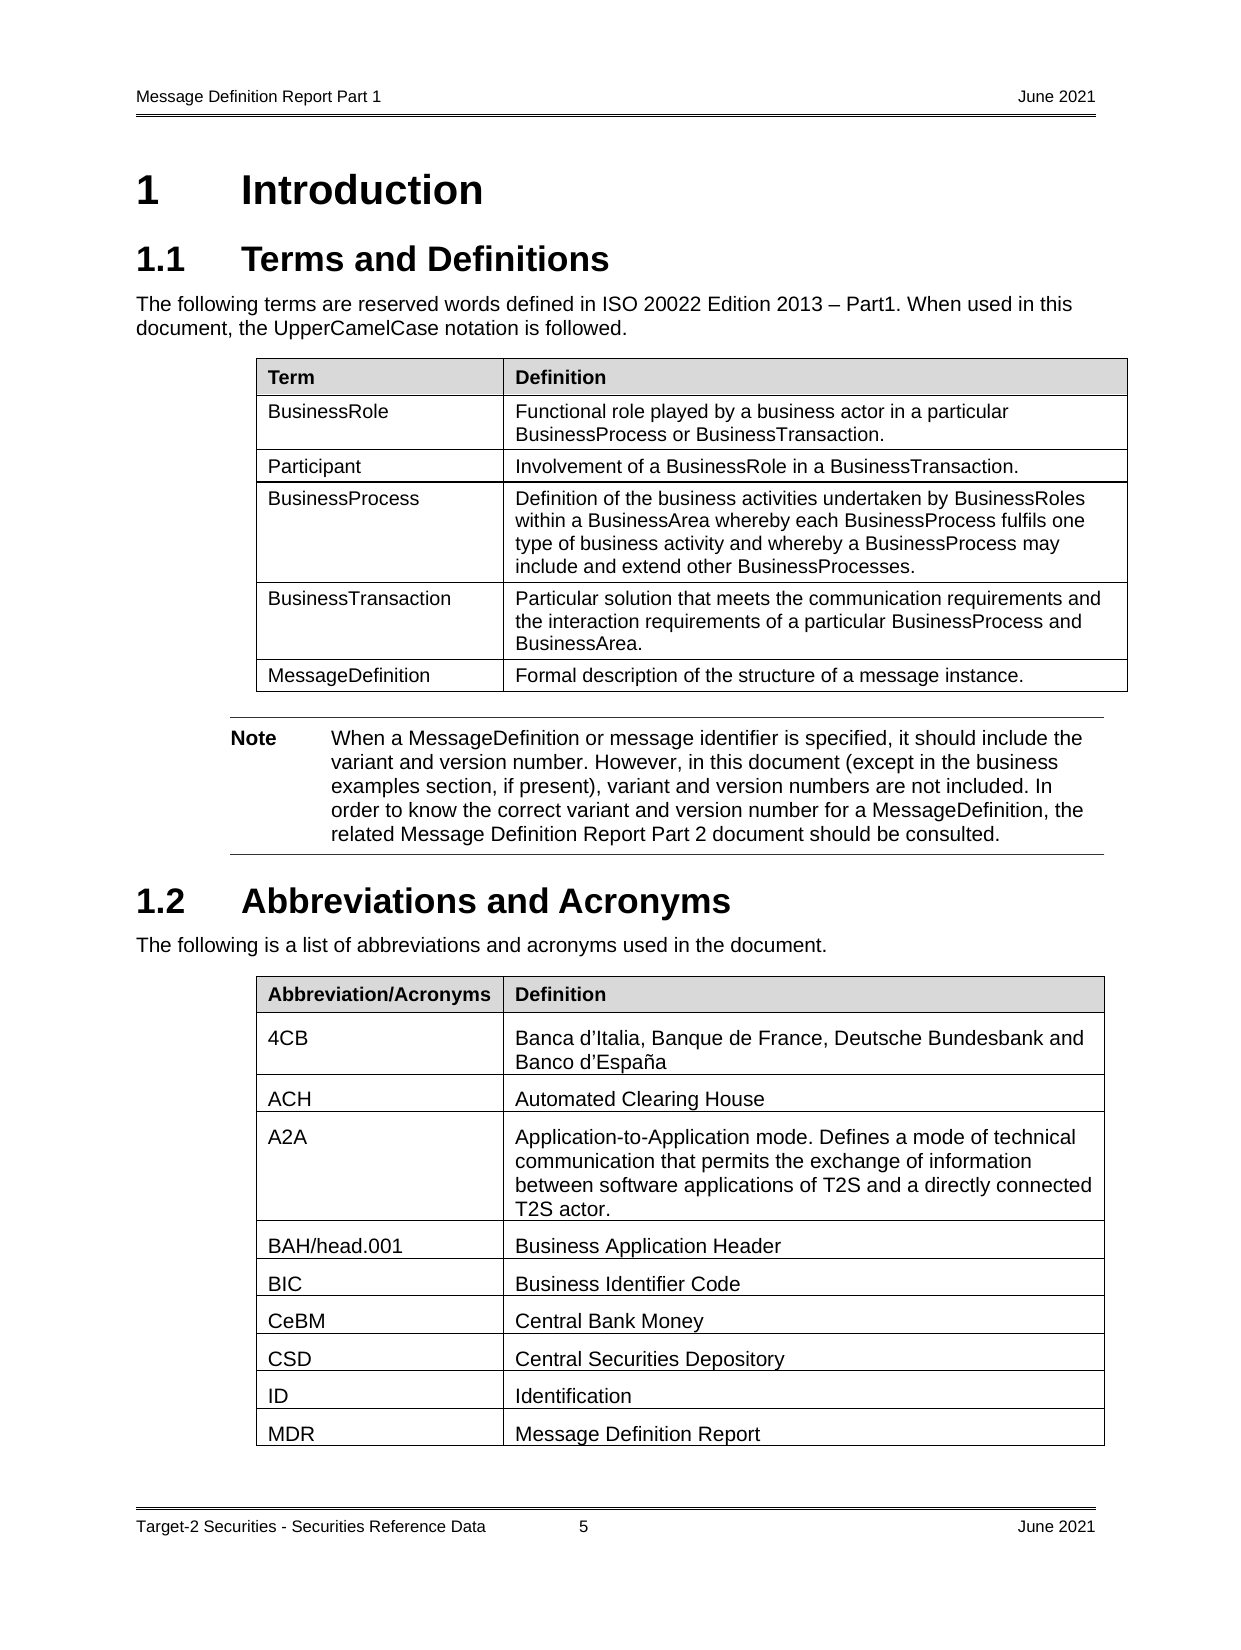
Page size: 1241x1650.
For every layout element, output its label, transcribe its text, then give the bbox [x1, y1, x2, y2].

table_cell 4CB [257, 1013, 503, 1073]
table_header Definition [504, 359, 1127, 394]
table_cell BusinessRole [257, 396, 503, 449]
subtitle Abbreviations and Acronyms [136, 880, 1104, 921]
table_cell MDR [257, 1409, 503, 1445]
table_header Term [257, 359, 503, 394]
table_cell Business Application Header [504, 1221, 1104, 1258]
table_cell BusinessTransaction [257, 583, 503, 659]
table_cell CSD [257, 1334, 503, 1370]
table_cell Identification [504, 1371, 1104, 1408]
table_cell Business Identifier Code [504, 1259, 1104, 1295]
text The following is a list of abbreviations and acronyms used in the document. [136, 933, 1104, 957]
table_cell ACH [257, 1075, 503, 1111]
table_cell BusinessProcess [257, 483, 503, 582]
table_cell A2A [257, 1112, 503, 1220]
text The following terms are reserved words defined in ISO 20022 Edition 2013 – Part1. When used in this document, the UpperCamelCase notation is followed. [136, 292, 1104, 339]
subtitle Terms and Definitions [136, 238, 1104, 279]
table_cell CeBM [257, 1296, 503, 1333]
table_cell Message Definition Report [504, 1409, 1104, 1445]
table_header Definition [504, 977, 1104, 1012]
table_cell BIC [257, 1259, 503, 1295]
table_header Abbreviation/Acronyms [257, 977, 503, 1012]
table_cell ID [257, 1371, 503, 1408]
table_cell Central Securities Depository [504, 1334, 1104, 1370]
table_cell Involvement of a BusinessRole in a BusinessTransaction. [504, 450, 1127, 481]
table_cell Participant [257, 450, 503, 481]
table_cell Functional role played by a business actor in a particular BusinessProcess or BusinessTransaction. [504, 396, 1127, 449]
table_cell Formal description of the structure of a message instance. [504, 660, 1127, 691]
table_cell Banca d’Italia, Banque de France, Deutsche Bundesbank and Banco d’España [504, 1013, 1104, 1073]
table_cell Central Bank Money [504, 1296, 1104, 1333]
table_cell Automated Clearing House [504, 1075, 1104, 1111]
table_cell BAH/head.001 [257, 1221, 503, 1258]
text When a MessageDefinition or message identifier is specified, it should include the variant and version number. However, in this document (except in the business examples section, if present), variant and version numbers are not included. In order to know the correct variant and version number for a MessageDefinition, the related Message Definition Report Part 2 document should be consulted. [230, 718, 1104, 854]
table_cell Particular solution that meets the communication requirements and the interaction requirements of a particular BusinessProcess and BusinessArea. [504, 583, 1127, 659]
table_cell Application-to-Application mode. Defines a mode of technical communication that permits the exchange of information between software applications of T2S and a directly connected T2S actor. [504, 1112, 1104, 1220]
subtitle Introduction [136, 166, 1104, 213]
table_cell Definition of the business activities undertaken by BusinessRoles within a BusinessArea whereby each BusinessProcess fulfils one type of business activity and whereby a BusinessProcess may include and extend other BusinessProcesses. [504, 483, 1127, 582]
table_cell MessageDefinition [257, 660, 503, 691]
